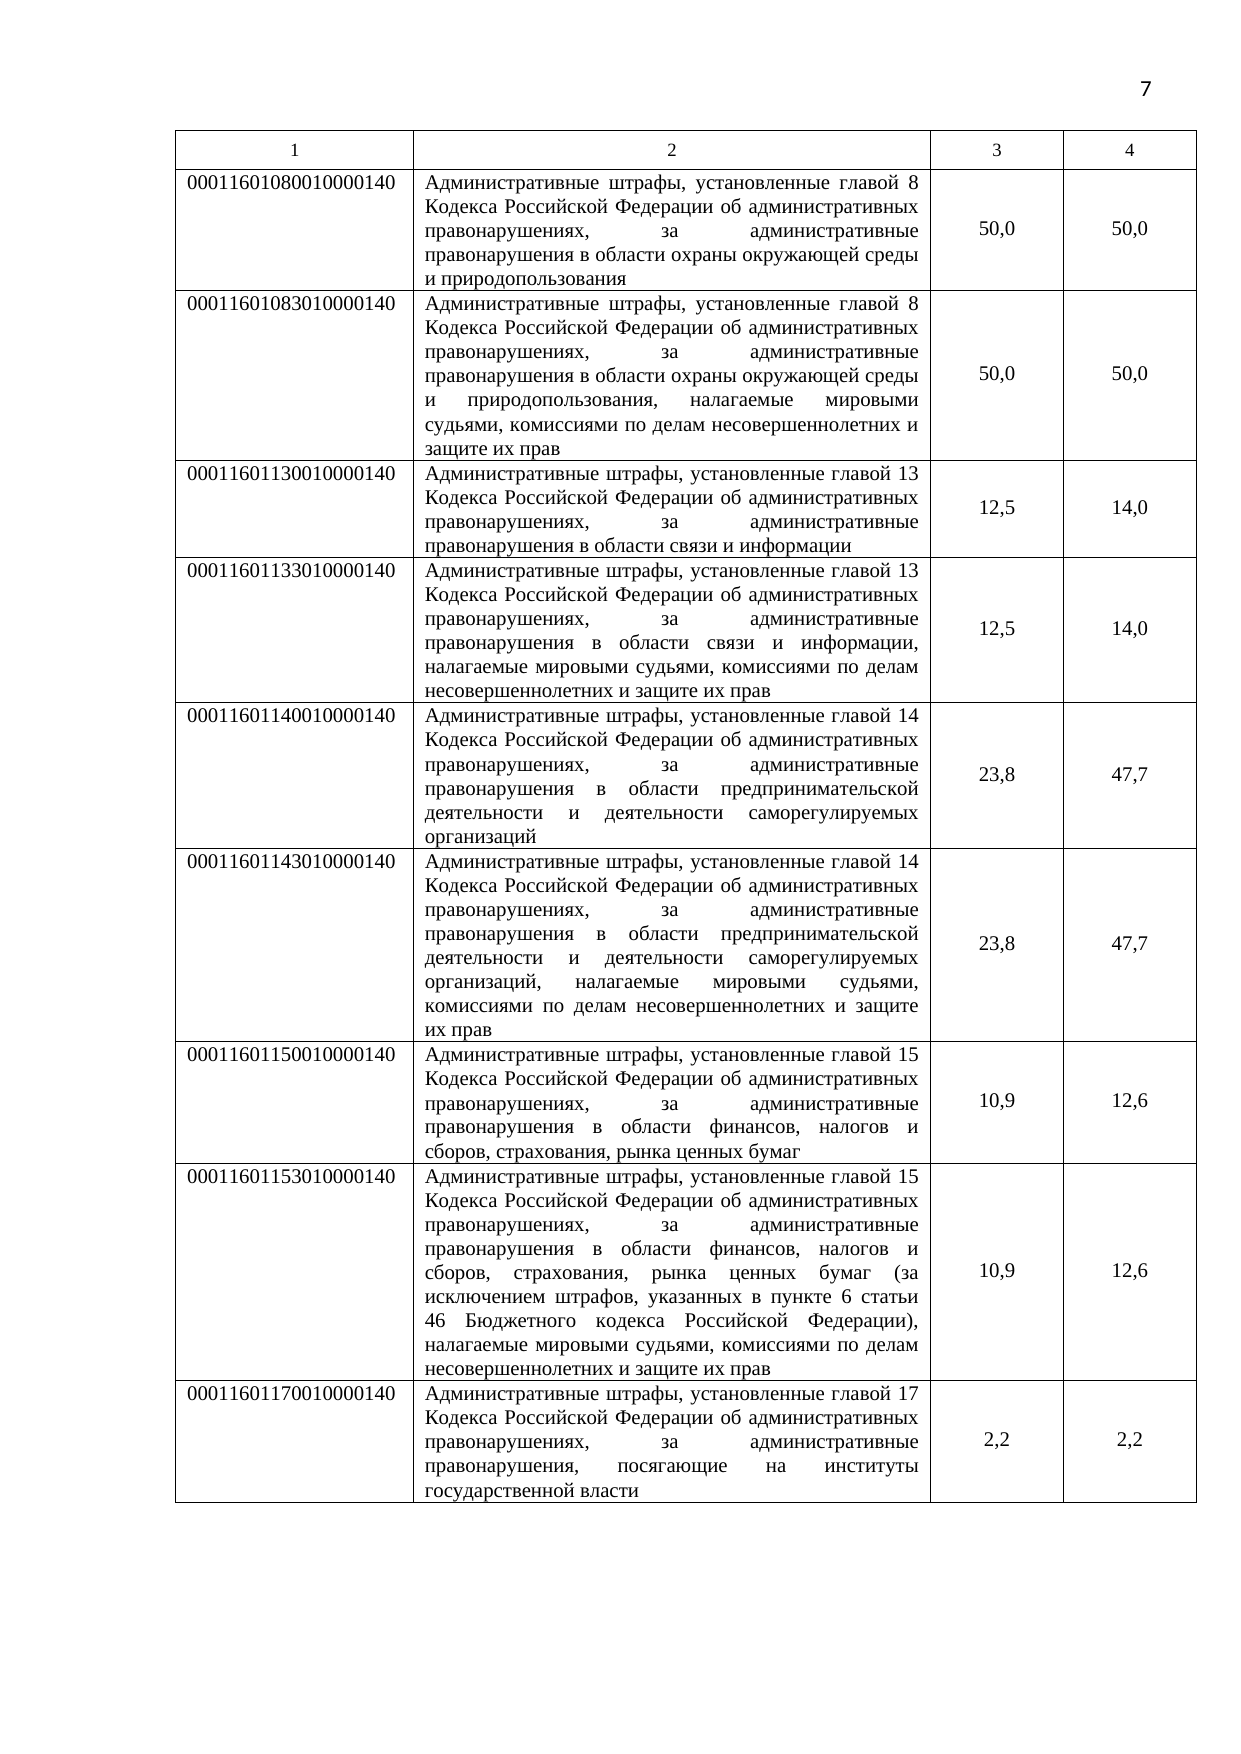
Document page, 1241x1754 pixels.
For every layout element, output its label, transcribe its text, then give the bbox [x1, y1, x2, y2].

table_cell 2 [414, 131, 930, 169]
table_cell 47,7 [1064, 703, 1196, 848]
table_cell 50,0 [1064, 170, 1196, 290]
table_cell 00011601083010000140 [176, 291, 413, 459]
table_cell 2,2 [931, 1381, 1063, 1502]
table_cell 2,2 [1064, 1381, 1196, 1502]
table_cell 10,9 [931, 1042, 1063, 1163]
table_cell 12,6 [1064, 1164, 1196, 1380]
table_cell 1 [176, 131, 413, 169]
table_cell 50,0 [931, 170, 1063, 290]
table_cell 50,0 [1064, 291, 1196, 459]
table_cell 00011601170010000140 [176, 1381, 413, 1502]
table_cell Административные штрафы, установленные главой 14 Кодекса Российской Федерации об административных правонарушениях, за административные правонарушения в области предпринимательской деятельности и деятельности саморегулируемых организаций [414, 703, 930, 848]
table_cell 00011601150010000140 [176, 1042, 413, 1163]
table_cell Административные штрафы, установленные главой 13 Кодекса Российской Федерации об административных правонарушениях, за административные правонарушения в области связи и информации, налагаемые мировыми судьями, комиссиями по делам несовершеннолетних и защите их прав [414, 558, 930, 702]
table_cell 00011601153010000140 [176, 1164, 413, 1380]
table_cell 3 [931, 131, 1063, 169]
table_cell 00011601140010000140 [176, 703, 413, 848]
table_cell 00011601130010000140 [176, 461, 413, 557]
table_cell 23,8 [931, 849, 1063, 1041]
table_cell 00011601133010000140 [176, 558, 413, 702]
table_cell 00011601080010000140 [176, 170, 413, 290]
table_cell 47,7 [1064, 849, 1196, 1041]
table_cell 00011601143010000140 [176, 849, 413, 1041]
table_cell Административные штрафы, установленные главой 8 Кодекса Российской Федерации об административных правонарушениях, за административные правонарушения в области охраны окружающей среды и природопользования, налагаемые мировыми судьями, комиссиями по делам несовершеннолетних и защите их прав [414, 291, 930, 459]
table_cell 50,0 [931, 291, 1063, 459]
table_cell 23,8 [931, 703, 1063, 848]
table_cell 4 [1064, 131, 1196, 169]
table_cell Административные штрафы, установленные главой 14 Кодекса Российской Федерации об административных правонарушениях, за административные правонарушения в области предпринимательской деятельности и деятельности саморегулируемых организаций, налагаемые мировыми судьями, комиссиями по делам несовершеннолетних и защите их прав [414, 849, 930, 1041]
table_cell 14,0 [1064, 461, 1196, 557]
table_cell Административные штрафы, установленные главой 15 Кодекса Российской Федерации об административных правонарушениях, за административные правонарушения в области финансов, налогов и сборов, страхования, рынка ценных бумаг (за исключением штрафов, указанных в пункте 6 статьи 46 Бюджетного кодекса Российской Федерации), налагаемые мировыми судьями, комиссиями по делам несовершеннолетних и защите их прав [414, 1164, 930, 1380]
table_cell 12,5 [931, 461, 1063, 557]
table_cell 12,5 [931, 558, 1063, 702]
table_cell 14,0 [1064, 558, 1196, 702]
table_cell Административные штрафы, установленные главой 17 Кодекса Российской Федерации об административных правонарушениях, за административные правонарушения, посягающие на институты государственной власти [414, 1381, 930, 1502]
table_cell Административные штрафы, установленные главой 13 Кодекса Российской Федерации об административных правонарушениях, за административные правонарушения в области связи и информации [414, 461, 930, 557]
table_cell Административные штрафы, установленные главой 8 Кодекса Российской Федерации об административных правонарушениях, за административные правонарушения в области охраны окружающей среды и природопользования [414, 170, 930, 290]
table_cell 12,6 [1064, 1042, 1196, 1163]
table_cell Административные штрафы, установленные главой 15 Кодекса Российской Федерации об административных правонарушениях, за административные правонарушения в области финансов, налогов и сборов, страхования, рынка ценных бумаг [414, 1042, 930, 1163]
table_cell 10,9 [931, 1164, 1063, 1380]
